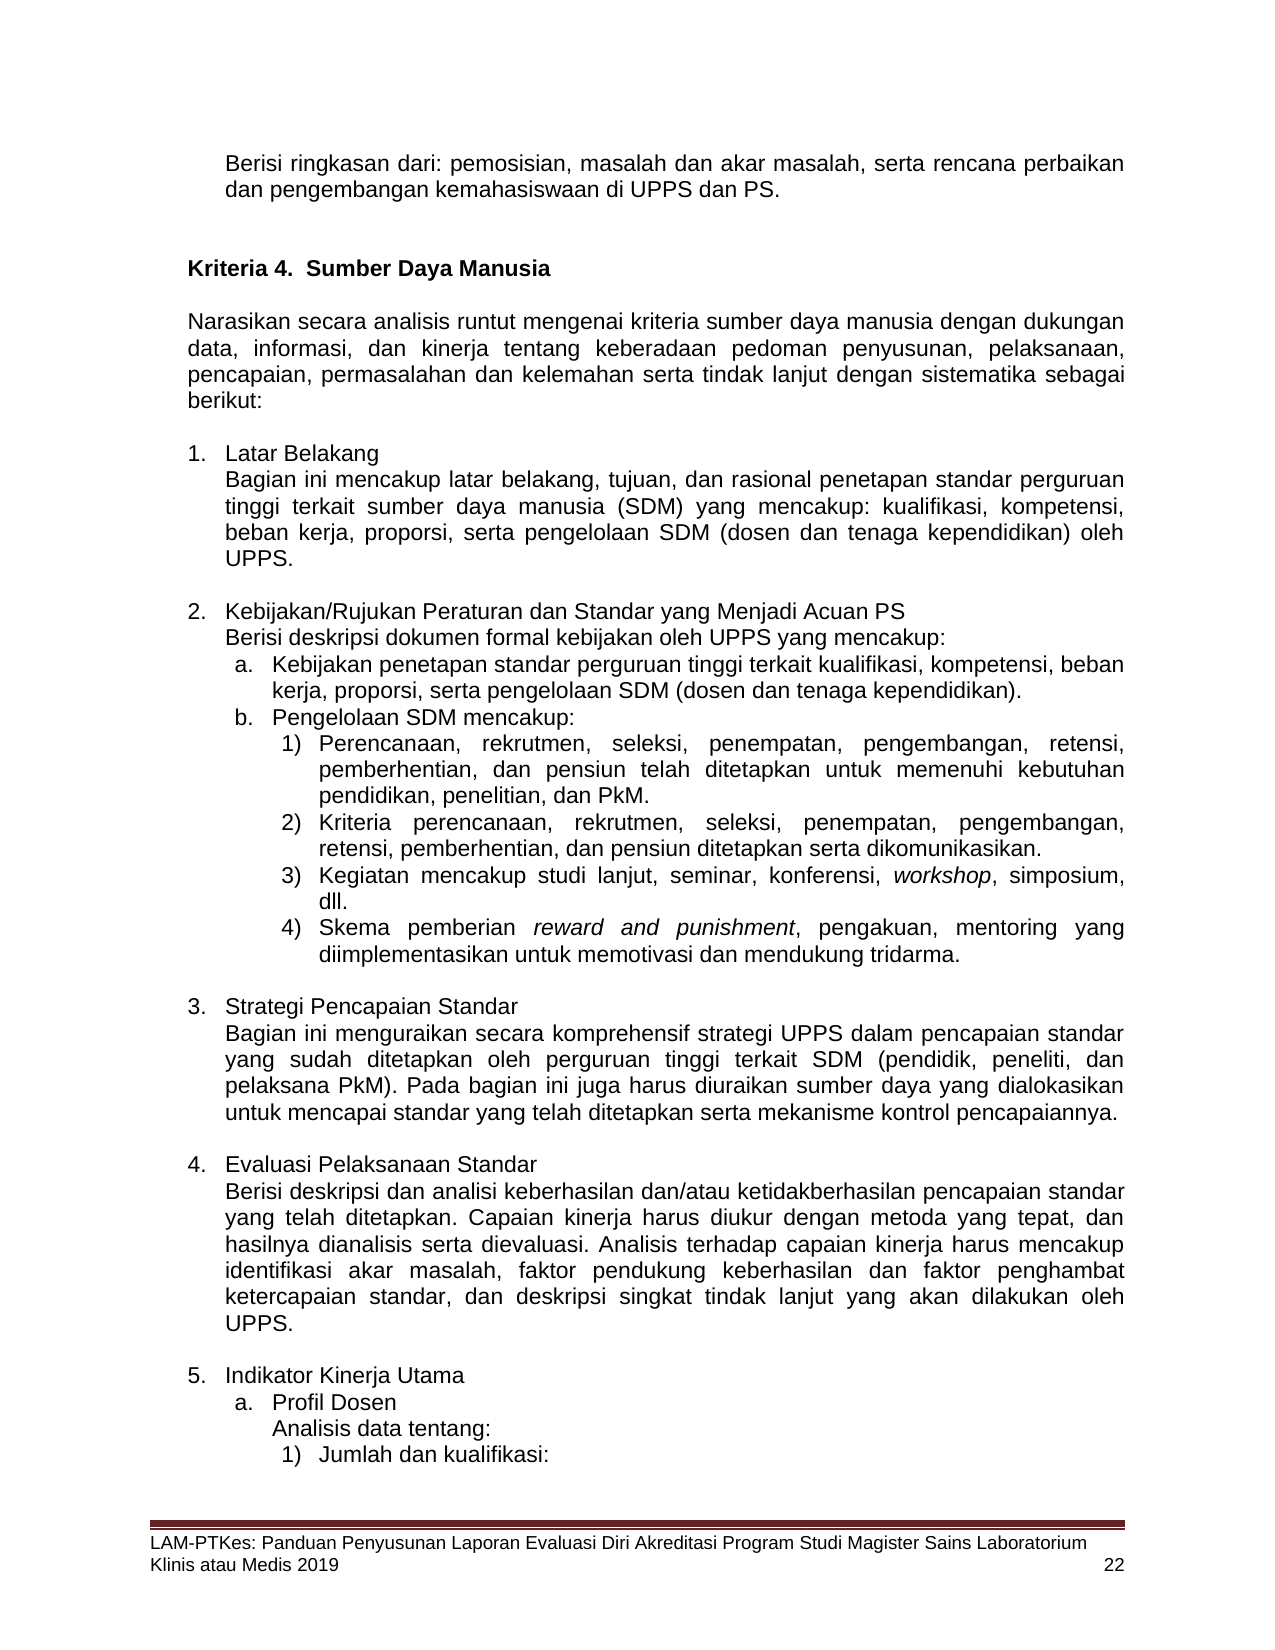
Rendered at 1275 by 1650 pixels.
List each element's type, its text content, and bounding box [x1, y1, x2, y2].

text Berisi deskripsi dokumen formal kebijakan oleh UPPS yang mencakup: [225, 624, 1125, 651]
list Latar Belakang [187, 440, 1125, 466]
list Kriteria perencanaan, rekrutmen, seleksi, penempatan, pengembangan, retensi, pemberhentian, dan pensiun ditetapkan serta dikomunikasikan. [281, 809, 1125, 862]
list Kebijakan penetapan standar perguruan tinggi terkait kualifikasi, kompetensi, beban kerja, proporsi, serta pengelolaan SDM (dosen dan tenaga kependidikan). [234, 651, 1125, 703]
text Bagian ini menguraikan secara komprehensif strategi UPPS dalam pencapaian standar yang sudah ditetapkan oleh perguruan tinggi terkait SDM (pendidik, peneliti, dan pelaksana PkM). Pada bagian ini juga harus diuraikan sumber daya yang dialokasikan untuk mencapai standar yang telah ditetapkan serta mekanisme kontrol pencapaiannya. [225, 1020, 1125, 1125]
list Kegiatan mencakup studi lanjut, seminar, konferensi, workshop, simposium, dll. [281, 862, 1125, 914]
list Skema pemberian reward and punishment, pengakuan, mentoring yang diimplementasikan untuk memotivasi dan mendukung tridarma. [281, 914, 1125, 967]
list Evaluasi Pelaksanaan Standar [187, 1151, 1125, 1178]
text Bagian ini mencakup latar belakang, tujuan, dan rasional penetapan standar perguruan tinggi terkait sumber daya manusia (SDM) yang mencakup: kualifikasi, kompetensi, beban kerja, proporsi, serta pengelolaan SDM (dosen dan tenaga kependidikan) oleh UPPS. [225, 466, 1125, 572]
list Pengelolaan SDM mencakup: [234, 703, 1125, 730]
list Perencanaan, rekrutmen, seleksi, penempatan, pengembangan, retensi, pemberhentian, dan pensiun telah ditetapkan untuk memenuhi kebutuhan pendidikan, penelitian, dan PkM. [281, 730, 1125, 809]
list Indikator Kinerja Utama [187, 1362, 1125, 1389]
subtitle Kriteria 4. Sumber Daya Manusia [187, 255, 1125, 282]
text Narasikan secara analisis runtut mengenai kriteria sumber daya manusia dengan dukungan data, informasi, dan kinerja tentang keberadaan pedoman penyusunan, pelaksanaan, pencapaian, permasalahan dan kelemahan serta tindak lanjut dengan sistematika sebagai berikut: [187, 308, 1125, 413]
text Analisis data tentang: [272, 1415, 1125, 1441]
list Jumlah dan kualifikasi: [281, 1441, 1125, 1468]
list Profil Dosen [234, 1389, 1125, 1415]
text Berisi ringkasan dari: pemosisian, masalah dan akar masalah, serta rencana perbaikan dan pengembangan kemahasiswaan di UPPS dan PS. [225, 150, 1125, 203]
text Berisi deskripsi dan analisi keberhasilan dan/atau ketidakberhasilan pencapaian standar yang telah ditetapkan. Capaian kinerja harus diukur dengan metoda yang tepat, dan hasilnya dianalisis serta dievaluasi. Analisis terhadap capaian kinerja harus mencakup identifikasi akar masalah, faktor pendukung keberhasilan dan faktor penghambat ketercapaian standar, dan deskripsi singkat tindak lanjut yang akan dilakukan oleh UPPS. [225, 1178, 1125, 1336]
list Kebijakan/Rujukan Peraturan dan Standar yang Menjadi Acuan PS [187, 598, 1125, 624]
list Strategi Pencapaian Standar [187, 993, 1125, 1020]
